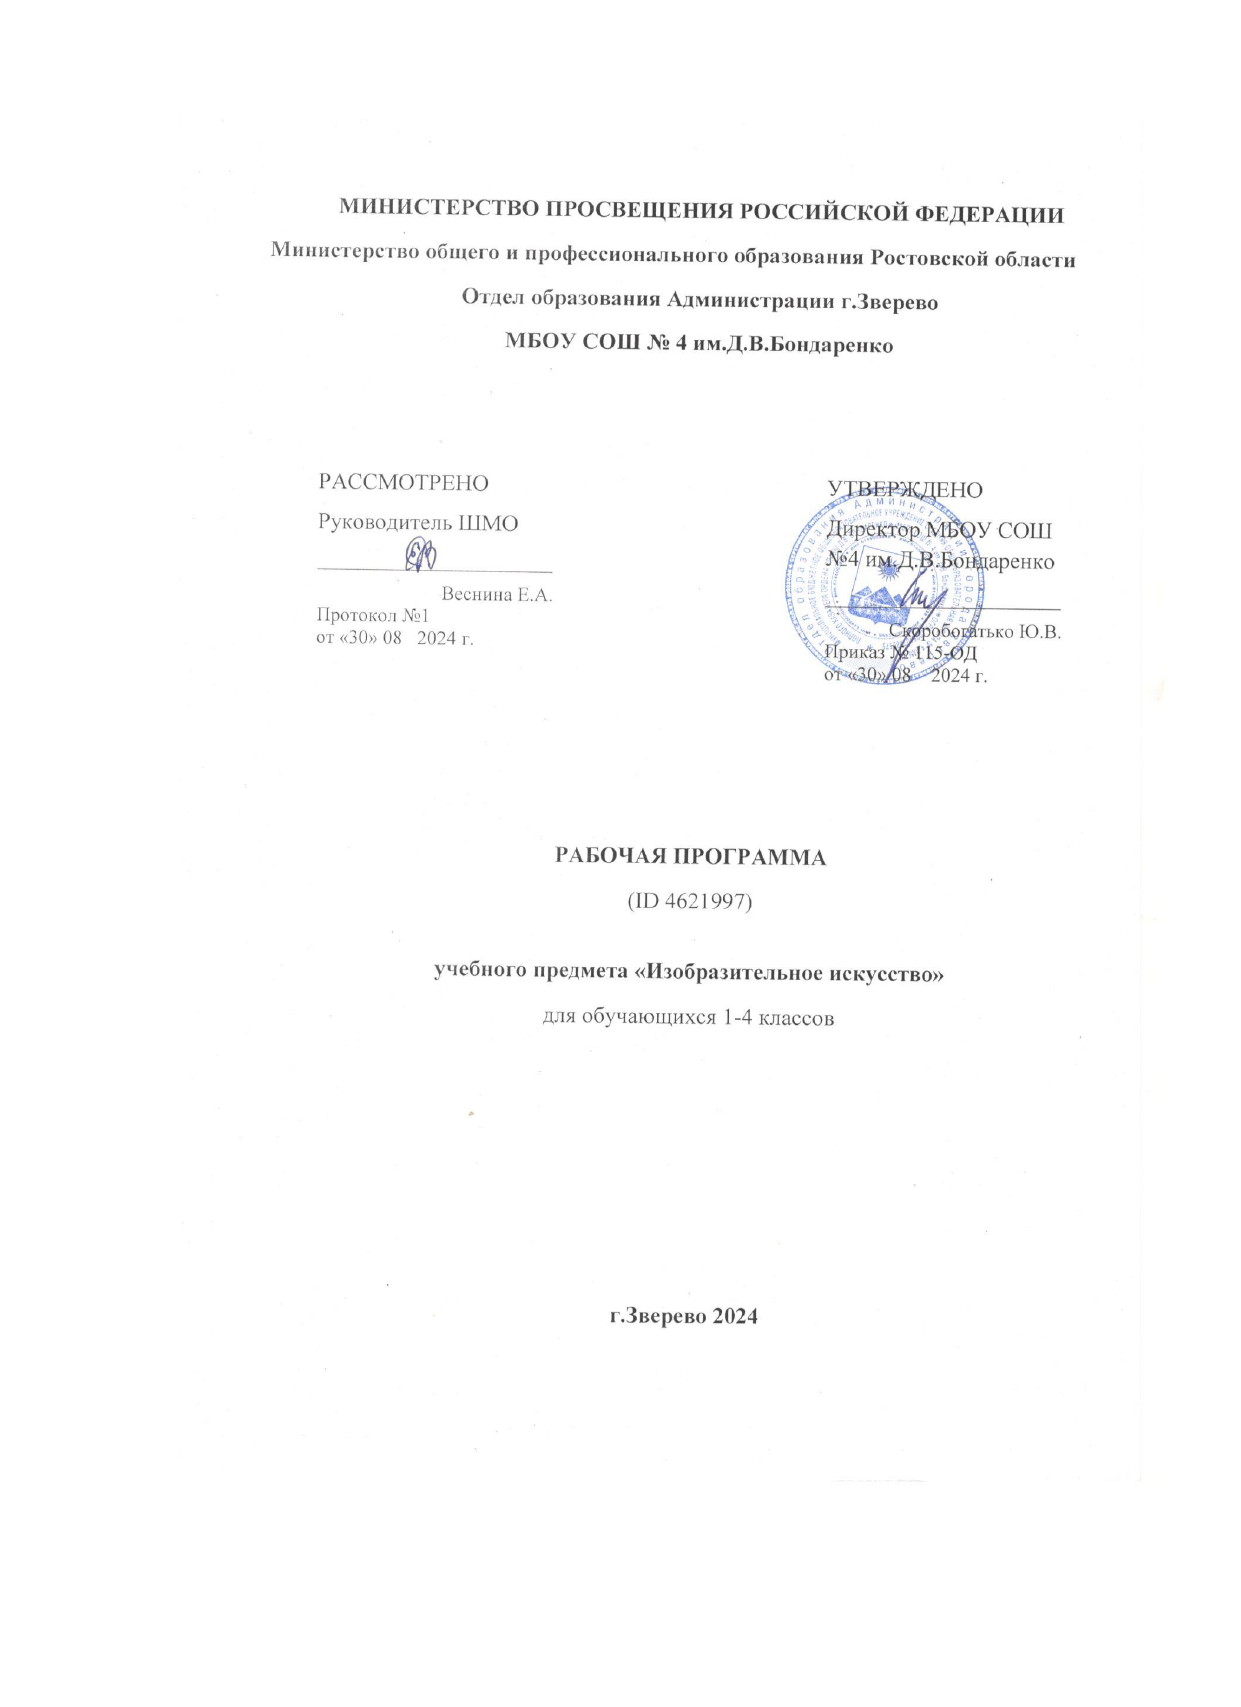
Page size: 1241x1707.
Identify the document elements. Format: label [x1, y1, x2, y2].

picture [177, 118, 1179, 1496]
